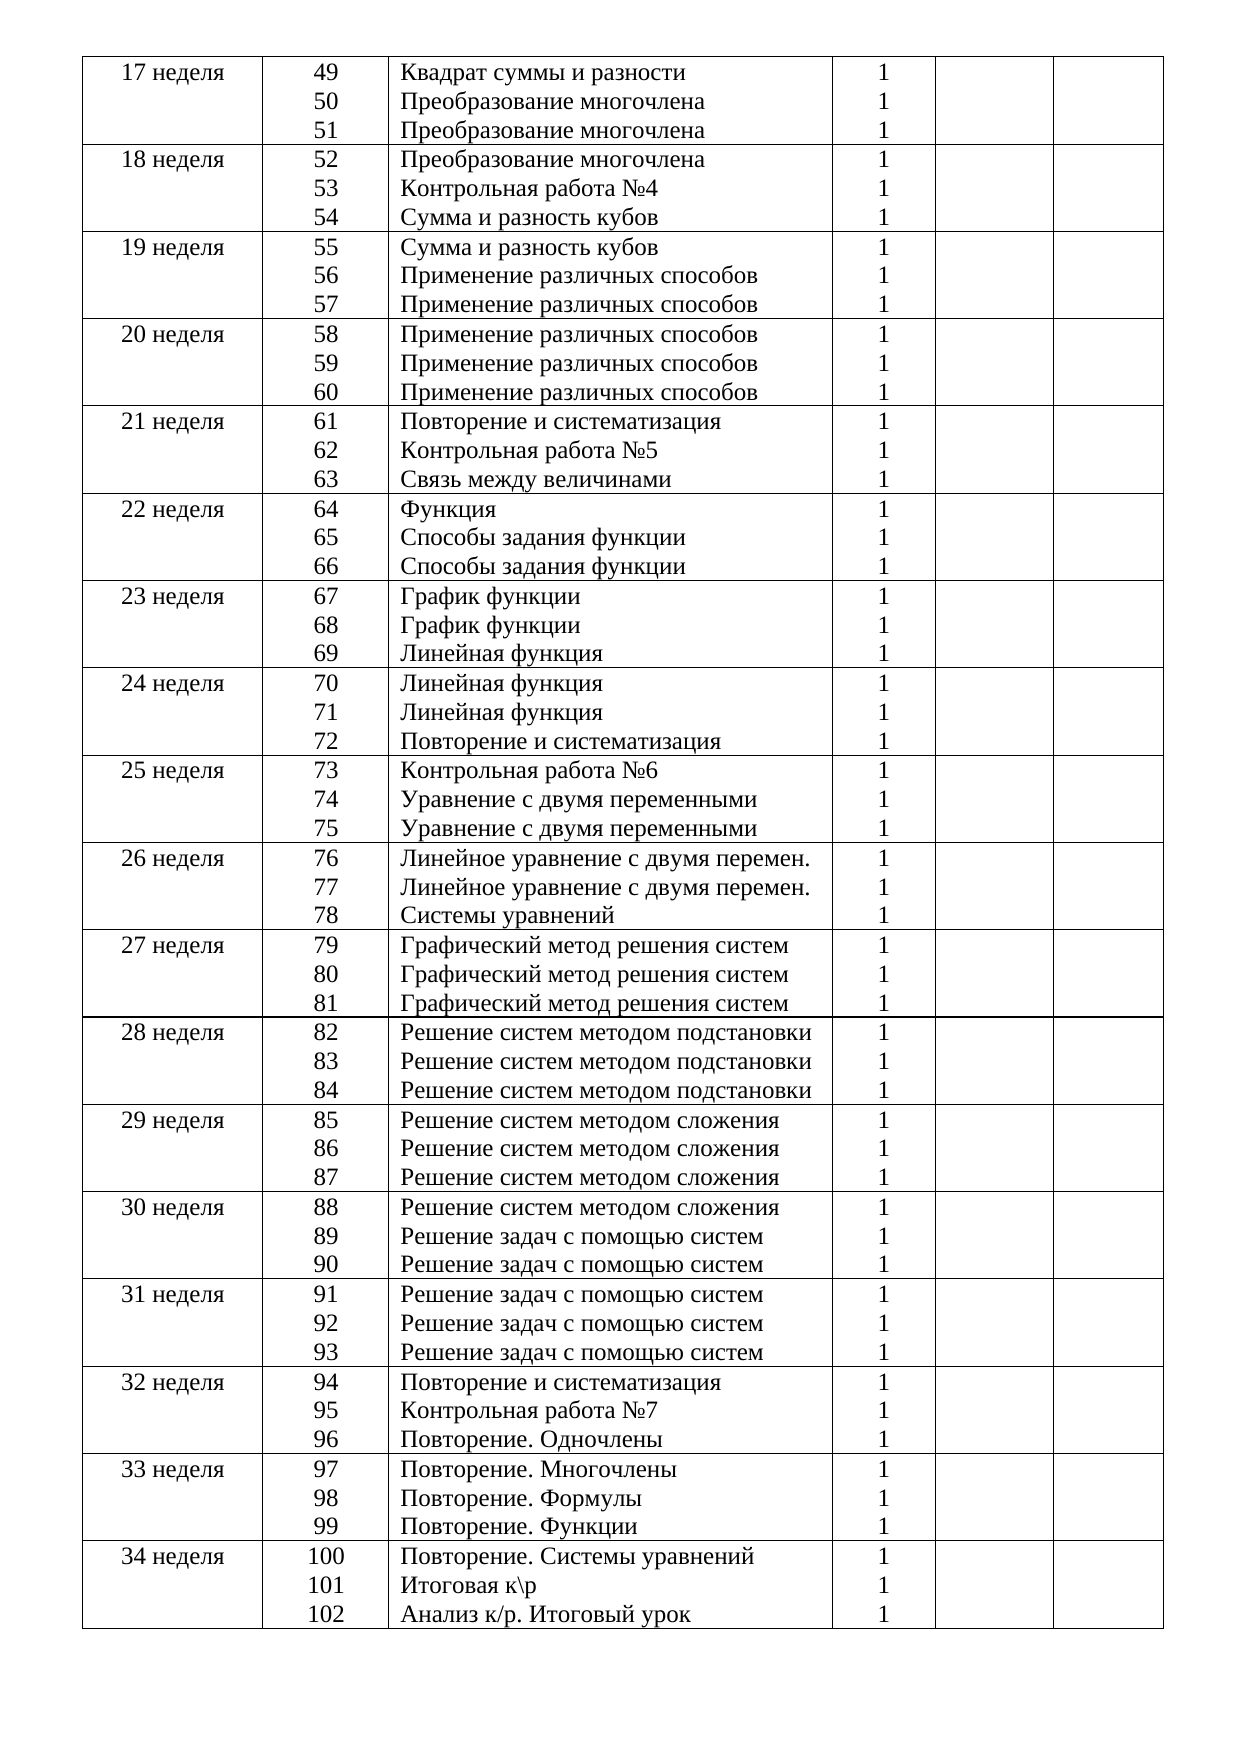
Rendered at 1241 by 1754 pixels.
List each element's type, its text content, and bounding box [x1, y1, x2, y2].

table_cell 31 неделя [83, 1279, 262, 1366]
table_cell 27 неделя [83, 930, 262, 1016]
table_cell [1054, 930, 1163, 1016]
table_cell 64 65 66 [263, 494, 388, 580]
table_cell 1 1 1 [833, 232, 935, 318]
table_cell [1054, 1541, 1163, 1627]
table_cell 1 1 1 [833, 1018, 935, 1104]
table_cell 1 1 1 [833, 494, 935, 580]
table_cell [1054, 145, 1163, 231]
table_cell 28 неделя [83, 1018, 262, 1104]
table_cell [936, 145, 1053, 231]
table_cell 1 1 1 [833, 1367, 935, 1453]
table_cell [1054, 581, 1163, 667]
table_cell График функции График функции Линейная функция [389, 581, 832, 667]
table_cell Повторение и систематизация Контрольная работа №7 Повторение. Одночлены [389, 1367, 832, 1453]
table_cell 52 53 54 [263, 145, 388, 231]
table_cell [936, 1018, 1053, 1104]
table_cell 20 неделя [83, 319, 262, 405]
table_cell [1054, 843, 1163, 929]
table_cell 18 неделя [83, 145, 262, 231]
table_cell Повторение. Системы уравнений Итоговая к\р Анализ к/р. Итоговый урок [389, 1541, 832, 1627]
table_cell [1054, 1192, 1163, 1278]
table_cell 26 неделя [83, 843, 262, 929]
table_cell Функция Способы задания функции Способы задания функции [389, 494, 832, 580]
table_cell 67 68 69 [263, 581, 388, 667]
table_cell [1054, 1105, 1163, 1191]
table_cell Графический метод решения систем Графический метод решения систем Графический метод решения систем [389, 930, 832, 1016]
table_cell Повторение. Многочлены Повторение. Формулы Повторение. Функции [389, 1454, 832, 1540]
table_cell 19 неделя [83, 232, 262, 318]
table_cell [936, 668, 1053, 754]
table_cell 1 1 1 [833, 930, 935, 1016]
table_cell [1054, 494, 1163, 580]
table_cell 32 неделя [83, 1367, 262, 1453]
table_cell 29 неделя [83, 1105, 262, 1191]
table_cell 61 62 63 [263, 406, 388, 493]
table_cell Применение различных способов Применение различных способов Применение различных способов [389, 319, 832, 405]
table_cell [936, 494, 1053, 580]
table_cell [936, 581, 1053, 667]
table_cell [1054, 232, 1163, 318]
table_cell [1054, 668, 1163, 754]
table_cell [1054, 1454, 1163, 1540]
table_cell Повторение и систематизация Контрольная работа №5 Связь между величинами [389, 406, 832, 493]
table_cell 23 неделя [83, 581, 262, 667]
table_cell [936, 57, 1053, 143]
table_cell 85 86 87 [263, 1105, 388, 1191]
table_cell 1 1 1 [833, 1105, 935, 1191]
table_cell 25 неделя [83, 756, 262, 842]
table_cell [1054, 319, 1163, 405]
table_cell [936, 843, 1053, 929]
table_cell 17 неделя [83, 57, 262, 143]
table_cell 1 1 1 [833, 1541, 935, 1627]
table_cell 97 98 99 [263, 1454, 388, 1540]
table_cell Квадрат суммы и разности Преобразование многочлена Преобразование многочлена [389, 57, 832, 143]
table_cell 88 89 90 [263, 1192, 388, 1278]
table_cell Решение задач с помощью систем Решение задач с помощью систем Решение задач с помощью систем [389, 1279, 832, 1366]
table_cell [936, 1192, 1053, 1278]
table_cell 70 71 72 [263, 668, 388, 754]
table_cell 100 101 102 [263, 1541, 388, 1627]
table_cell 94 95 96 [263, 1367, 388, 1453]
table_cell Решение систем методом подстановки Решение систем методом подстановки Решение систем методом подстановки [389, 1018, 832, 1104]
table_cell [1054, 1279, 1163, 1366]
table_cell [936, 930, 1053, 1016]
table_cell [936, 319, 1053, 405]
table_cell 58 59 60 [263, 319, 388, 405]
table_cell Контрольная работа №6 Уравнение с двумя переменными Уравнение с двумя переменными [389, 756, 832, 842]
table_cell 73 74 75 [263, 756, 388, 842]
table_cell 1 1 1 [833, 1192, 935, 1278]
table_cell [1054, 406, 1163, 493]
table_cell 91 92 93 [263, 1279, 388, 1366]
table_cell 34 неделя [83, 1541, 262, 1627]
table_cell [936, 1279, 1053, 1366]
table_cell 49 50 51 [263, 57, 388, 143]
table_cell [936, 1541, 1053, 1627]
table_cell 1 1 1 [833, 406, 935, 493]
table_cell 21 неделя [83, 406, 262, 493]
table_cell Решение систем методом сложения Решение задач с помощью систем Решение задач с помощью систем [389, 1192, 832, 1278]
table_cell 30 неделя [83, 1192, 262, 1278]
table_cell 1 1 1 [833, 843, 935, 929]
table_cell 1 1 1 [833, 756, 935, 842]
table_cell 1 1 1 [833, 1279, 935, 1366]
table_cell Линейная функция Линейная функция Повторение и систематизация [389, 668, 832, 754]
table_cell Сумма и разность кубов Применение различных способов Применение различных способов [389, 232, 832, 318]
table_cell 24 неделя [83, 668, 262, 754]
table_cell [936, 1105, 1053, 1191]
table_cell 1 1 1 [833, 145, 935, 231]
table_cell [1054, 1367, 1163, 1453]
table_cell 1 1 1 [833, 57, 935, 143]
table_cell 1 1 1 [833, 668, 935, 754]
table_cell Линейное уравнение с двумя перемен. Линейное уравнение с двумя перемен. Системы уравнений [389, 843, 832, 929]
table_cell 22 неделя [83, 494, 262, 580]
table_cell [936, 756, 1053, 842]
table_cell [1054, 1018, 1163, 1104]
table_cell [1054, 57, 1163, 143]
table_cell Решение систем методом сложения Решение систем методом сложения Решение систем методом сложения [389, 1105, 832, 1191]
table_cell [936, 232, 1053, 318]
table_cell Преобразование многочлена Контрольная работа №4 Сумма и разность кубов [389, 145, 832, 231]
table_cell 33 неделя [83, 1454, 262, 1540]
table_cell 76 77 78 [263, 843, 388, 929]
table_cell 82 83 84 [263, 1018, 388, 1104]
table_cell [936, 1454, 1053, 1540]
table_cell [936, 406, 1053, 493]
table_cell 1 1 1 [833, 1454, 935, 1540]
table_cell 1 1 1 [833, 581, 935, 667]
table_cell 55 56 57 [263, 232, 388, 318]
table_cell [936, 1367, 1053, 1453]
table_cell 1 1 1 [833, 319, 935, 405]
table_cell 79 80 81 [263, 930, 388, 1016]
table_cell [1054, 756, 1163, 842]
